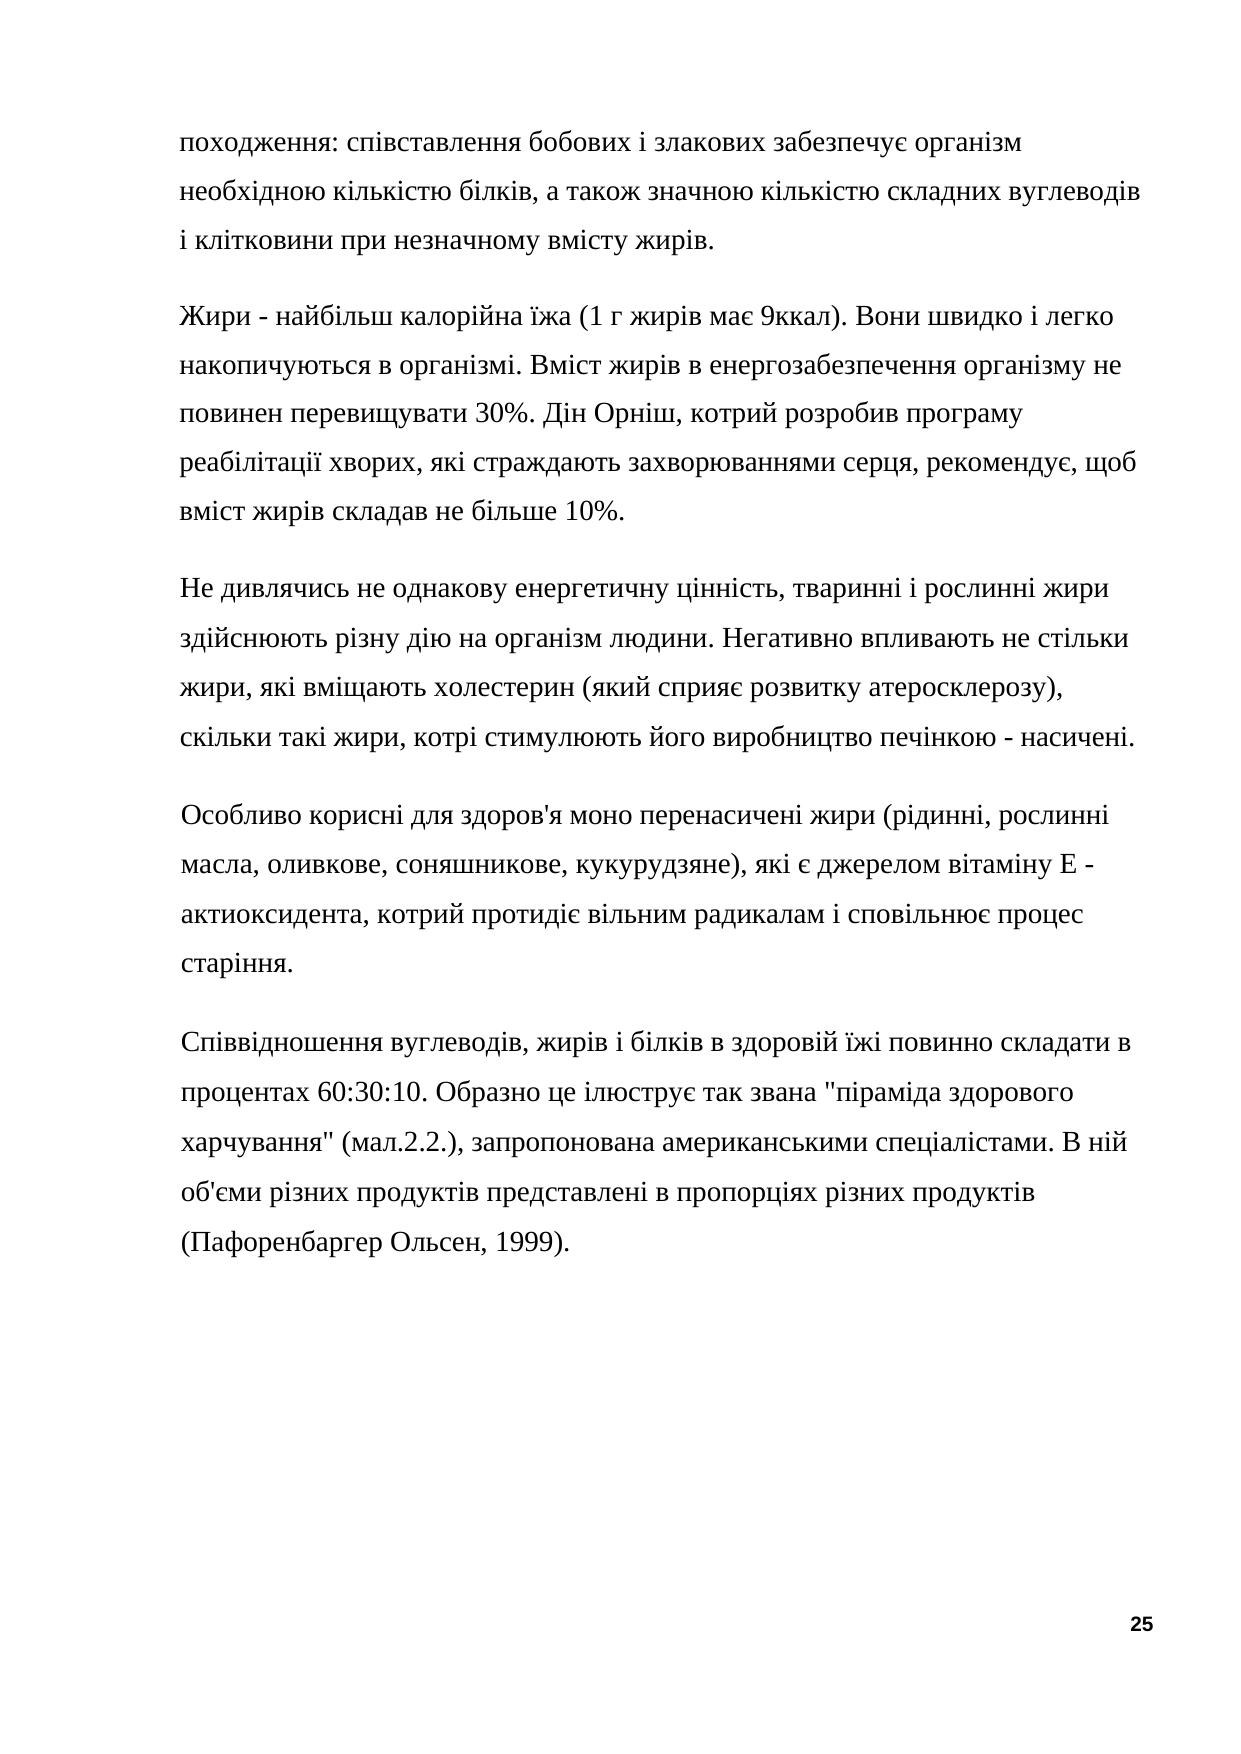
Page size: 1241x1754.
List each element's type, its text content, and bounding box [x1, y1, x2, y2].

text Співвідношення вуглеводів, жирів і білків в здоровій їжі повинно складати в процентах 60:30:10. Образно це ілюструє так звана "піраміда здорового харчування" (мал.2.2.), запропонована американськими спеціалістами. В ній об'єми різних продуктів представлені в пропорціях різних продуктів (Пафоренбаргер Ольсен, 1999). [181, 1011, 1153, 1261]
text Особливо корисні для здоров'я моно перенасичені жири (рідинні, рослинні масла, оливкове, соняшникове, кукурудзяне), які є джерелом вітаміну Е -актиоксидента, котрий протидіє вільним радикалам і сповільнює процес старіння. [181, 785, 1153, 983]
text походження: співставлення бобових і злакових забезпечує організм необхідною кількістю білків, а також значною кількістю складних вуглеводів і клітковини при незначному вмісту жирів. [179, 113, 1153, 259]
text 25 [178, 1612, 1153, 1636]
text Жири - найбільш калорійна їжа (1 г жирів має 9ккал). Вони швидко і легко накопичуються в організмі. Вміст жирів в енергозабезпечення організму не повинен перевищувати 30%. Дін Орніш, котрий розробив програму реабілітації хворих, які страждають захворюваннями серця, рекомендує, щоб вміст жирів складав не більше 10%. [179, 287, 1153, 530]
text Не дивлячись не однакову енергетичну цінність, тваринні і рослинні жири здійснюють різну дію на організм людини. Негативно впливають не стільки жири, які вміщають холестерин (який сприяє розвитку атеросклерозу), скільки такі жири, котрі стимулюють його виробництво печінкою - насичені. [179, 558, 1153, 756]
